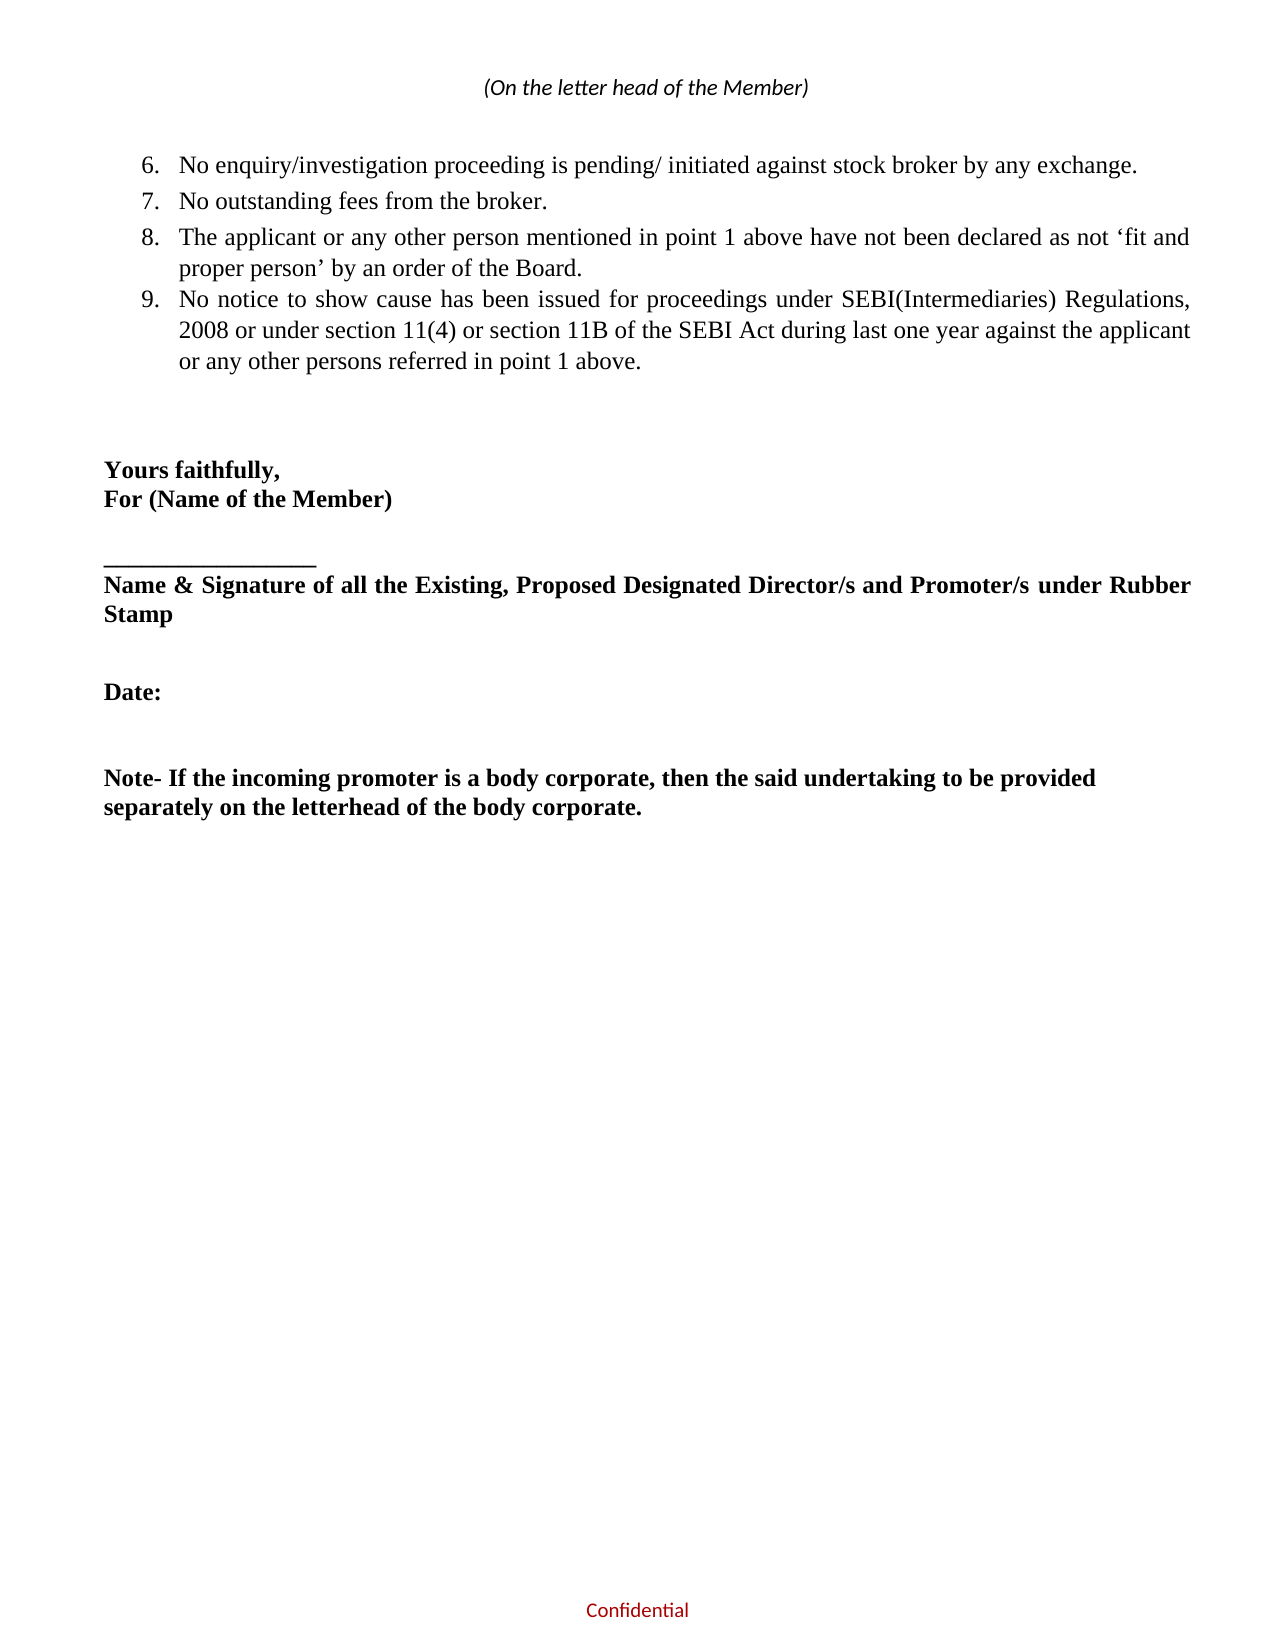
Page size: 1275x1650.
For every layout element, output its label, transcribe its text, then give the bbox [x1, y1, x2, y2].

text Name & Signature of all the Existing, Proposed Designated Director/s and Promoter/s under Rubber Stamp [103, 570, 1191, 628]
list No enquiry/investigation proceeding is pending/ initiated against stock broker by any exchange. [141, 150, 1191, 179]
text For (Name of the Member) [103, 484, 1191, 513]
list No outstanding fees from the broker. [141, 186, 1191, 214]
list The applicant or any other person mentioned in point 1 above have not been declared as not ‘fit and proper person’ by an order of the Board. [141, 222, 1191, 281]
list No notice to show cause has been issued for proceedings under SEBI(Intermediaries) Regulations, 2008 or under section 11(4) or section 11B of the SEBI Act during last one year against the applicant or any other persons referred in point 1 above. [141, 284, 1191, 374]
text _________________ [103, 541, 1191, 570]
text Date: [103, 677, 1250, 706]
list Note- If the incoming promoter is a body corporate, then the said undertaking to be provided separately on the letterhead of the body corporate. [103, 763, 1191, 821]
text Yours faithfully, [103, 455, 1191, 484]
